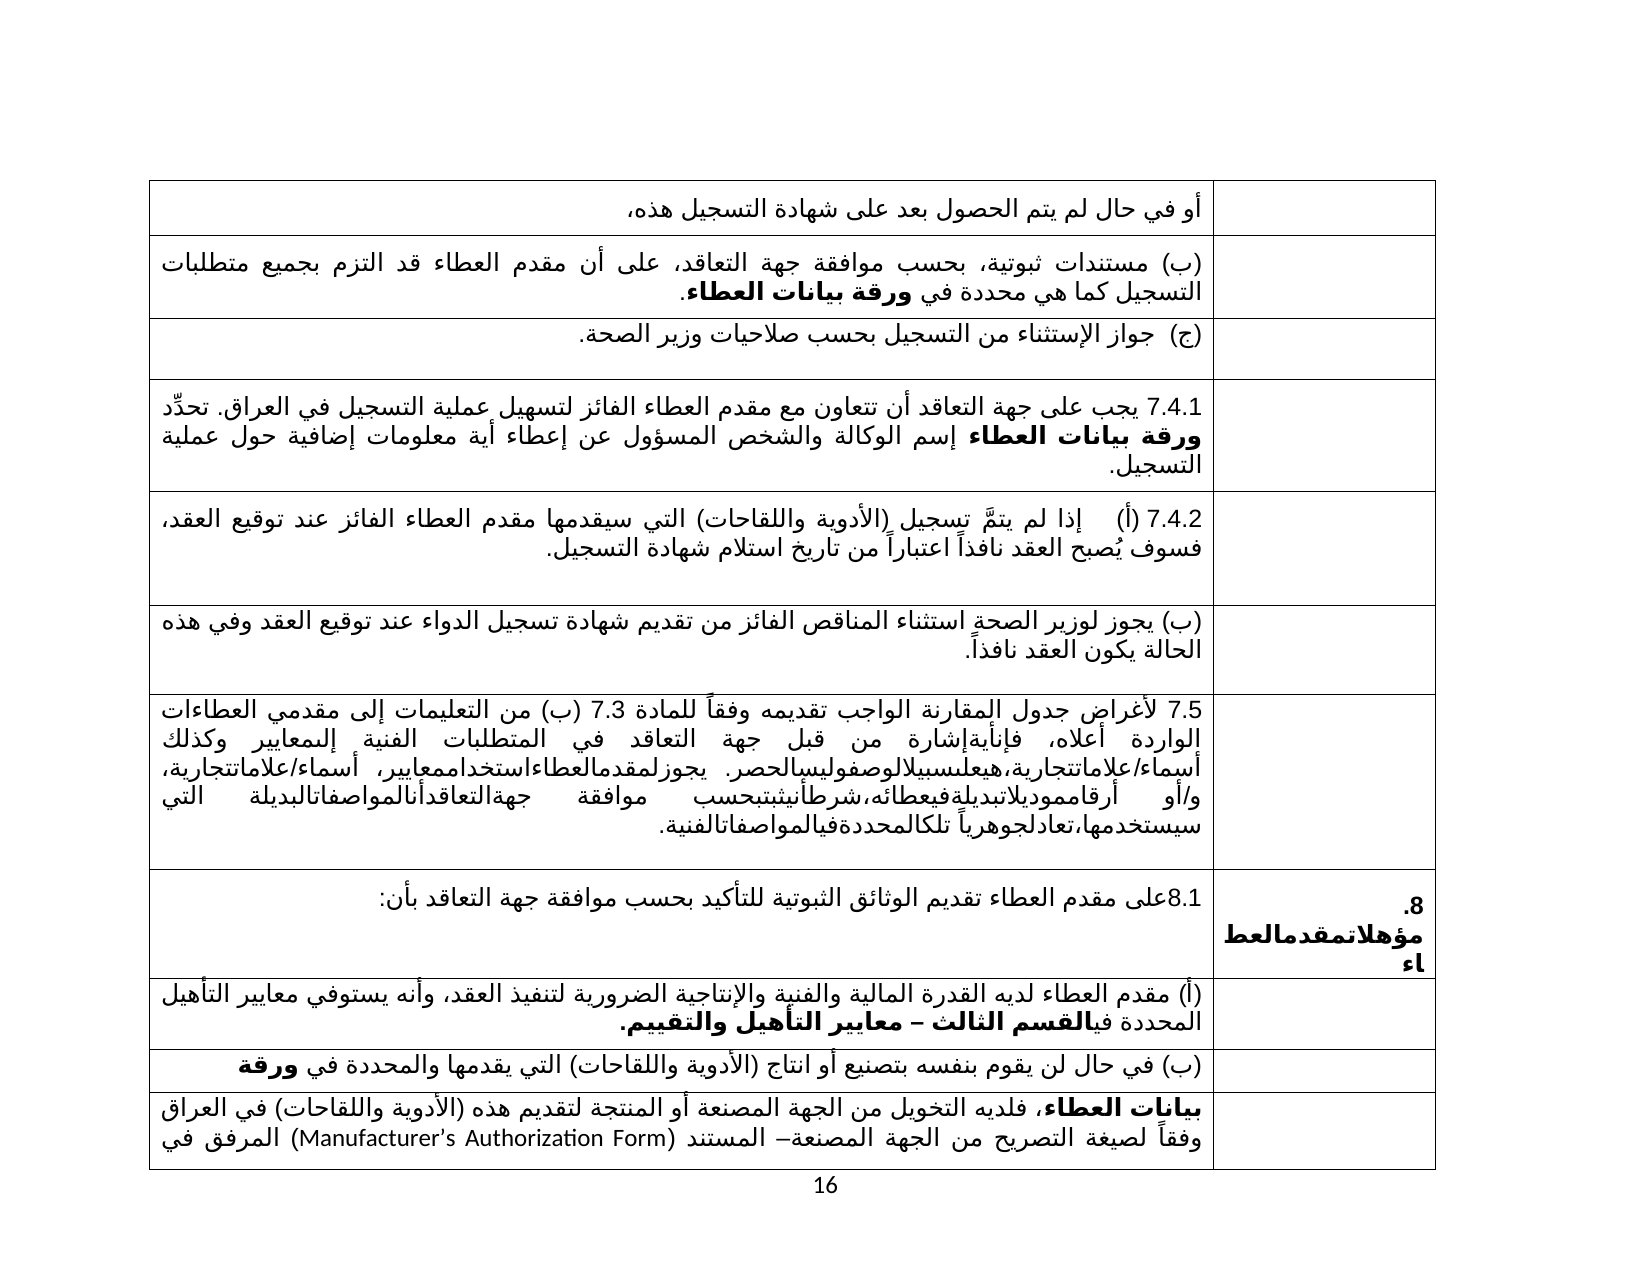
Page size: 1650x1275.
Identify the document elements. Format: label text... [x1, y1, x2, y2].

table_cell [1214, 492, 1435, 605]
table_cell 7.4.2 (أ) إذا لم يتمَّ تسجيل (الأدوية واللقاحات) التي سيقدمها مقدم العطاء الفائز عند توقيع العقد، فسوف يُصبح العقد نافذاً اعتباراً من تاريخ استلام شهادة التسجيل. [150, 492, 1213, 605]
table_cell (أ) مقدم العطاء لديه القدرة المالية والفنية والإنتاجية الضرورية لتنفيذ العقد، وأنه يستوفي معايير التأهيل المحددة فيالقسم الثالث – معايير التأهيل والتقييم. [150, 979, 1213, 1048]
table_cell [150, 1093, 1213, 1168]
table_cell [1214, 319, 1435, 379]
table_cell (ب) مستندات ثبوتية، بحسب موافقة جهة التعاقد، على أن مقدم العطاء قد التزم بجميع متطلبات التسجيل كما هي محددة في ورقة بيانات العطاء. [150, 236, 1213, 318]
table_cell [1214, 1093, 1435, 1168]
table_cell [1214, 979, 1435, 1048]
table_cell 7.4.1 يجب على جهة التعاقد أن تتعاون مع مقدم العطاء الفائز لتسهيل عملية التسجيل في العراق. تحدِّد ورقة بيانات العطاء إسم الوكالة والشخص المسؤول عن إعطاء أية معلومات إضافية حول عملية التسجيل. [150, 380, 1213, 491]
table_cell [1214, 380, 1435, 491]
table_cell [150, 181, 1213, 235]
table_cell [1214, 1050, 1435, 1092]
table_cell 7.5 لأغراض جدول المقارنة الواجب تقديمه وفقاً للمادة 7.3 (ب) من التعليمات إلى مقدمي العطاءات الواردة أعلاه، فإنأيةإشارة من قبل جهة التعاقد في المتطلبات الفنية إلىمعايير وكذلك أسماء/علاماتتجارية،هيعلىسبيلالوصفوليسالحصر. يجوزلمقدمالعطاءاستخداممعايير، أسماء/علاماتتجارية، و/أو أرقامموديلاتبديلةفيعطائه،شرطأنيثبتبحسب موافقة جهةالتعاقدأنالمواصفاتالبديلة التي سيستخدمها،تعادلجوهرياً تلكالمحددةفيالمواصفاتالفنية. [150, 695, 1213, 869]
table_cell [1214, 181, 1435, 235]
table_cell 8.1على مقدم العطاء تقديم الوثائق الثبوتية للتأكيد بحسب موافقة جهة التعاقد بأن: [150, 870, 1213, 977]
table_cell 8. مؤهلاتمقدمالعطاء [1214, 870, 1435, 977]
table_cell [1214, 606, 1435, 694]
table_cell (ج) جواز الإستثناء من التسجيل بحسب صلاحيات وزير الصحة. [150, 319, 1213, 379]
table_cell [1214, 695, 1435, 869]
table_cell [1214, 236, 1435, 318]
table_cell (ب) في حال لن يقوم بنفسه بتصنيع أو انتاج (الأدوية واللقاحات) التي يقدمها والمحددة في ورقة [150, 1050, 1213, 1092]
table_cell (ب) يجوز لوزير الصحة استثناء المناقص الفائز من تقديم شهادة تسجيل الدواء عند توقيع العقد وفي هذه الحالة يكون العقد نافذاً. [150, 606, 1213, 694]
